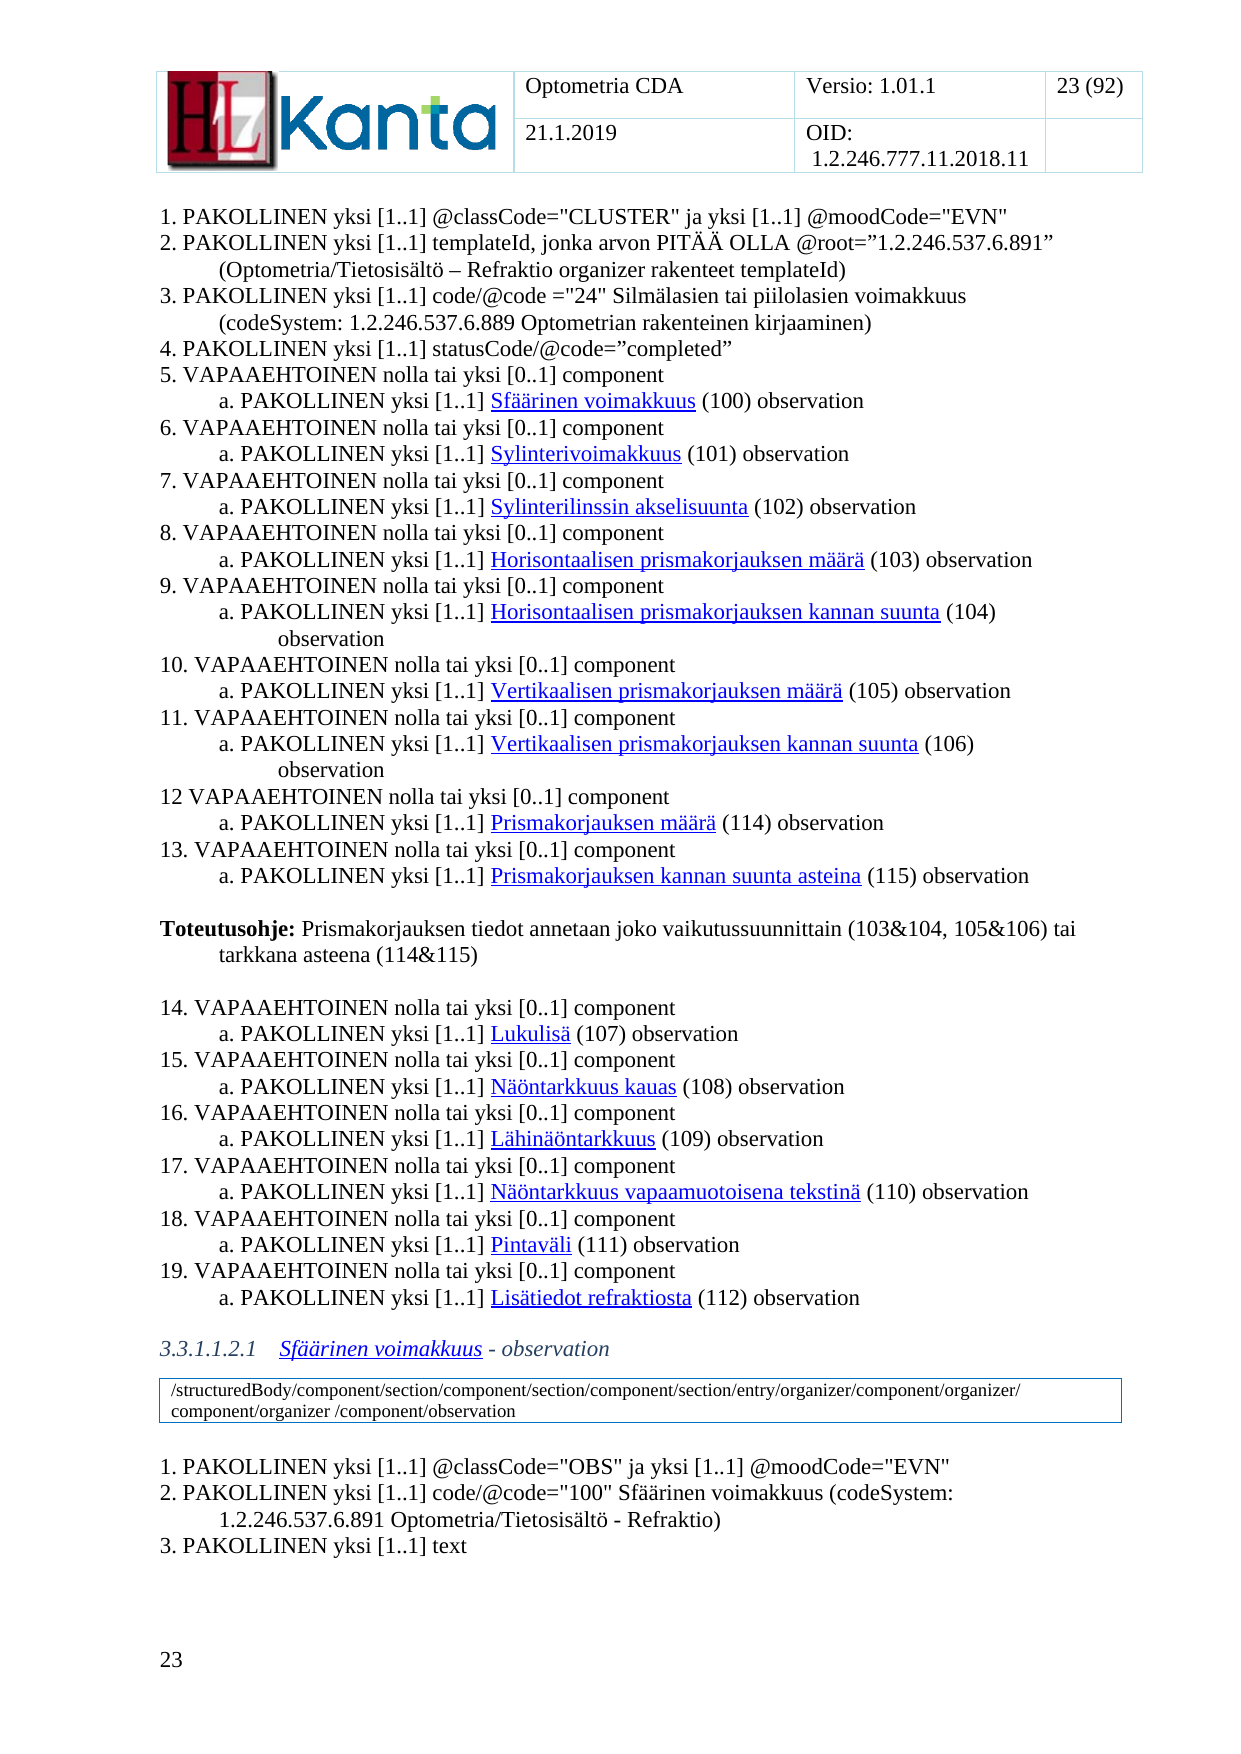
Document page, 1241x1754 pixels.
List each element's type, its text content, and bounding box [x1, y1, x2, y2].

text 1. PAKOLLINEN yksi [1..1] @classCode="OBS" ja yksi [1..1] @moodCode="EVN" [159, 1453, 1081, 1479]
text 1. PAKOLLINEN yksi [1..1] @classCode="CLUSTER" ja yksi [1..1] @moodCode="EVN" [159, 203, 1081, 229]
text a. PAKOLLINEN yksi [1..1] Sylinterilinssin akselisuunta (102) observation [218, 493, 1081, 519]
text a. PAKOLLINEN yksi [1..1] Horisontaalisen prismakorjauksen kannan suunta (104) observation [218, 598, 1081, 651]
text a. PAKOLLINEN yksi [1..1] Näöntarkkuus kauas (108) observation [218, 1073, 1081, 1099]
text 16. VAPAAEHTOINEN nolla tai yksi [0..1] component [159, 1099, 1081, 1126]
text Toteutusohje: Prismakorjauksen tiedot annetaan joko vaikutussuunnittain (103&104, 105&106) tai tarkkana asteena (114&115) [159, 915, 1081, 967]
text 3. PAKOLLINEN yksi [1..1] code/@code ="24" Silmälasien tai piilolasien voimakkuus (codeSystem: 1.2.246.537.6.889 Optometrian rakenteinen kirjaaminen) [159, 282, 1081, 335]
picture [281, 96, 496, 150]
text 9. VAPAAEHTOINEN nolla tai yksi [0..1] component [159, 572, 1081, 598]
text a. PAKOLLINEN yksi [1..1] Pintaväli (111) observation [218, 1231, 1081, 1257]
text 17. VAPAAEHTOINEN nolla tai yksi [0..1] component [159, 1152, 1081, 1178]
text a. PAKOLLINEN yksi [1..1] Lisätiedot refraktiosta (112) observation [218, 1284, 1081, 1310]
text 5. VAPAAEHTOINEN nolla tai yksi [0..1] component [159, 361, 1081, 388]
text 14. VAPAAEHTOINEN nolla tai yksi [0..1] component [159, 994, 1081, 1020]
subtitle Sfäärinen voimakkuus - observation [159, 1335, 1081, 1361]
text 6. VAPAAEHTOINEN nolla tai yksi [0..1] component [159, 414, 1081, 440]
text 13. VAPAAEHTOINEN nolla tai yksi [0..1] component [159, 836, 1081, 862]
text a. PAKOLLINEN yksi [1..1] Horisontaalisen prismakorjauksen määrä (103) observation [218, 546, 1081, 572]
text 4. PAKOLLINEN yksi [1..1] statusCode/@code=”completed” [159, 335, 1081, 361]
text 2. PAKOLLINEN yksi [1..1] templateId, jonka arvon PITÄÄ OLLA @root=”1.2.246.537.6.891” (Optometria/Tietosisältö – Refraktio organizer rakenteet templateId) [159, 229, 1081, 282]
text a. PAKOLLINEN yksi [1..1] Lähinäöntarkkuus (109) observation [218, 1126, 1081, 1152]
text a. PAKOLLINEN yksi [1..1] Näöntarkkuus vapaamuotoisena tekstinä (110) observation [218, 1178, 1081, 1204]
text a. PAKOLLINEN yksi [1..1] Vertikaalisen prismakorjauksen kannan suunta (106) observation [218, 730, 1081, 783]
text 7. VAPAAEHTOINEN nolla tai yksi [0..1] component [159, 467, 1081, 493]
text a. PAKOLLINEN yksi [1..1] Sylinterivoimakkuus (101) observation [218, 440, 1081, 467]
table_header /structuredBody/component/section/component/section/component/section/entry/organizer/component/organizer/component/organizer /component/observation [160, 1379, 1121, 1422]
text 19. VAPAAEHTOINEN nolla tai yksi [0..1] component [159, 1257, 1081, 1284]
text 12 VAPAAEHTOINEN nolla tai yksi [0..1] component [159, 783, 1081, 809]
text a. PAKOLLINEN yksi [1..1] Sfäärinen voimakkuus (100) observation [218, 388, 1081, 414]
text a. PAKOLLINEN yksi [1..1] Vertikaalisen prismakorjauksen määrä (105) observation [218, 677, 1081, 704]
text 8. VAPAAEHTOINEN nolla tai yksi [0..1] component [159, 519, 1081, 546]
text 2. PAKOLLINEN yksi [1..1] code/@code="100" Sfäärinen voimakkuus (codeSystem: 1.2.246.537.6.891 Optometria/Tietosisältö - Refraktio) [159, 1479, 1081, 1532]
text 3. PAKOLLINEN yksi [1..1] text [159, 1532, 1081, 1558]
text a. PAKOLLINEN yksi [1..1] Prismakorjauksen määrä (114) observation [218, 809, 1081, 836]
picture [167, 71, 279, 171]
text a. PAKOLLINEN yksi [1..1] Lukulisä (107) observation [218, 1020, 1081, 1046]
text 10. VAPAAEHTOINEN nolla tai yksi [0..1] component [159, 651, 1081, 677]
text a. PAKOLLINEN yksi [1..1] Prismakorjauksen kannan suunta asteina (115) observation [218, 862, 1081, 888]
text 11. VAPAAEHTOINEN nolla tai yksi [0..1] component [159, 704, 1081, 730]
text 18. VAPAAEHTOINEN nolla tai yksi [0..1] component [159, 1204, 1081, 1231]
text 15. VAPAAEHTOINEN nolla tai yksi [0..1] component [159, 1046, 1081, 1073]
